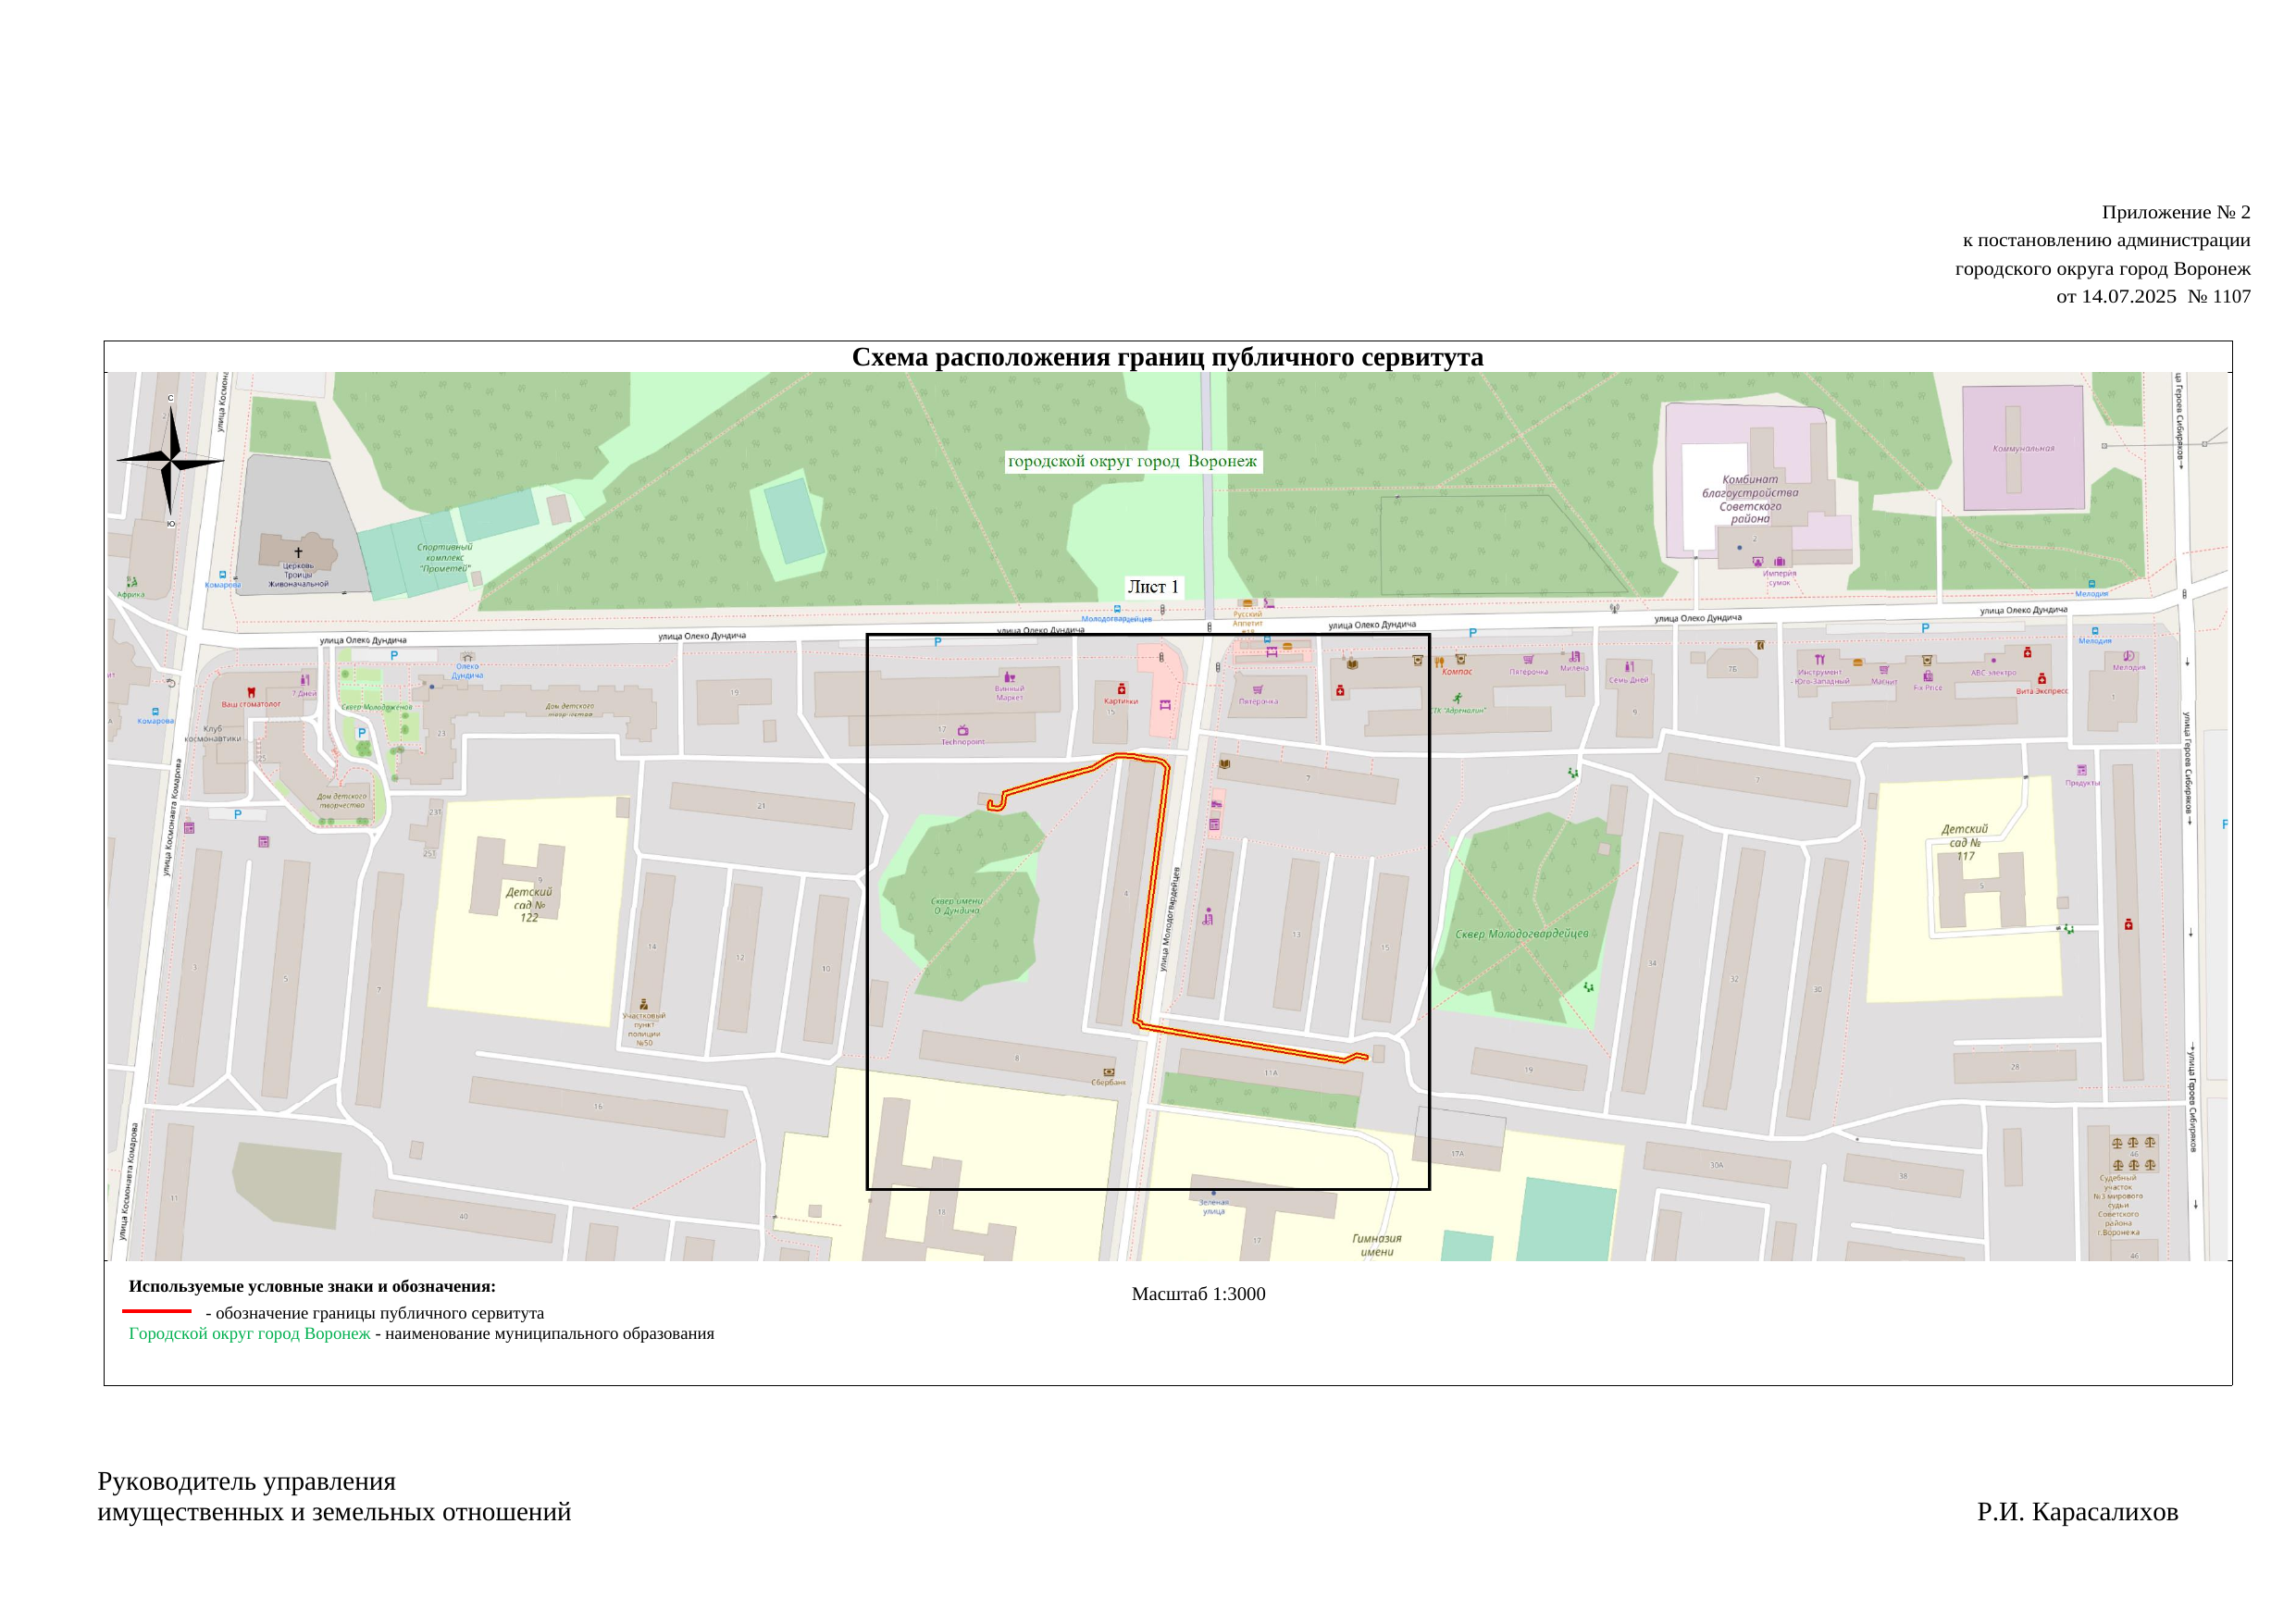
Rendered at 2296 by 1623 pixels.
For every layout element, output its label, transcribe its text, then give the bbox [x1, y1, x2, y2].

table_cell [2228, 373, 2232, 1260]
text имущественных и земельных отношений Р.И. Карасалихов [77, 1496, 2183, 1526]
text Руководитель управления [77, 1466, 2183, 1496]
text городского округа город Воронеж [7, 257, 2251, 279]
text Приложение № 2 [7, 201, 2251, 223]
text от 14.07.2025 № 1107 [7, 285, 2251, 307]
table_header Схема расположения границ публичного сервитута [105, 341, 2232, 372]
picture [107, 372, 2228, 1261]
table_cell [105, 1261, 2232, 1385]
text к постановлению администрации [7, 229, 2251, 251]
